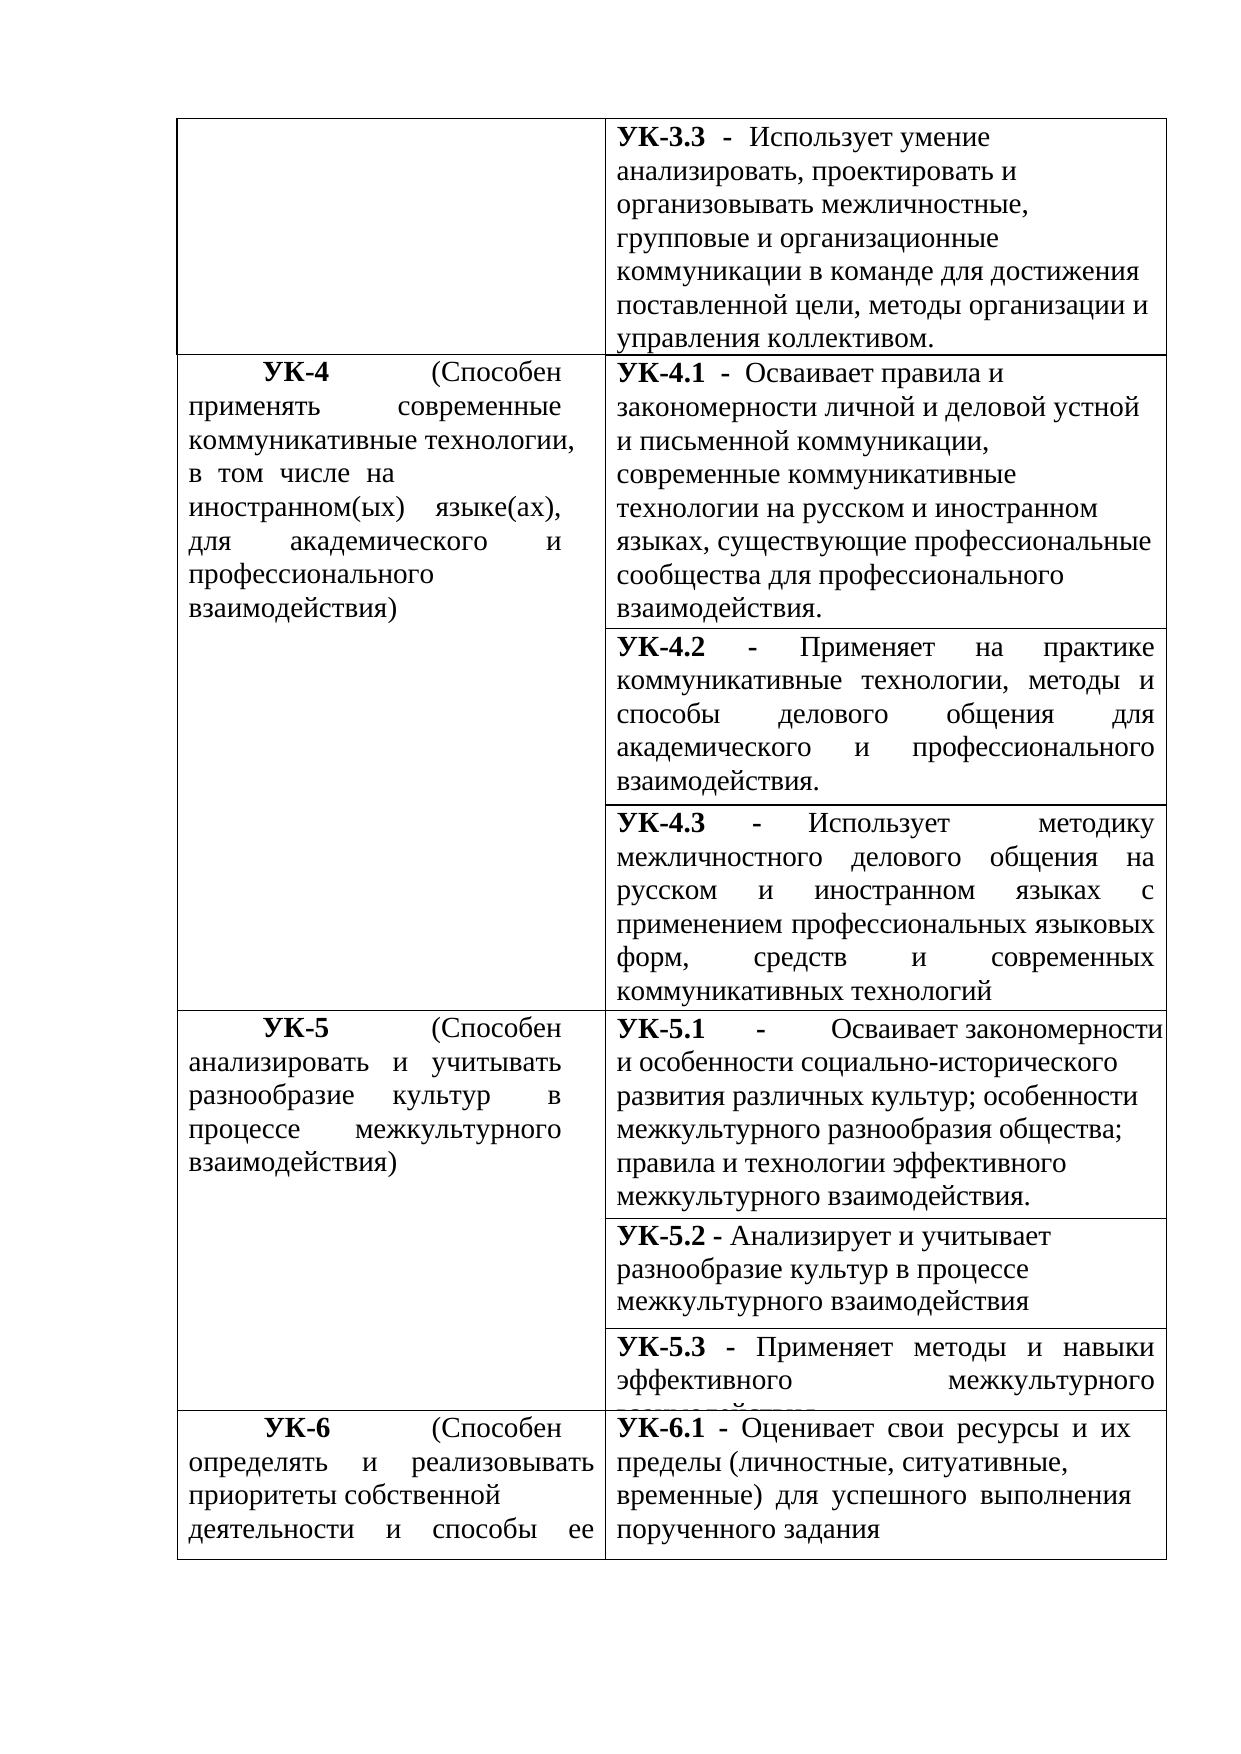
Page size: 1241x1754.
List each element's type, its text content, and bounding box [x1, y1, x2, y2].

table_cell [178, 119, 605, 354]
table_cell УК-4.1 - Осваивает правила и закономерности личной и деловой устной и письменной коммуникации, современные коммуникативные технологии на русском и иностранном языках, существующие профессиональные сообщества для профессионального взаимодействия. [606, 356, 1166, 628]
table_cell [178, 1411, 605, 1559]
table_cell УК-4.3 - Использует методику межличностного делового общения на русском и иностранном языках с применением профессиональных языковых форм, средств и современных коммуникативных технологий [606, 806, 1166, 1010]
table_cell УК-5 (Способен анализировать и учитывать разнообразие культур в процессе межкультурного взаимодействия) [178, 1011, 605, 1410]
table_cell УК-5.1 - Осваивает закономерности и особенности социально-исторического развития различных культур; особенности межкультурного разнообразия общества; правила и технологии эффективного межкультурного взаимодействия. [606, 1011, 1166, 1218]
table_cell УК-4 (Способен применять современные коммуникативные технологии, в том числе на иностранном(ых) языке(ах), для академического и профессионального взаимодействия) [178, 355, 605, 1010]
table_cell УК-5.2 - Анализирует и учитывает разнообразие культур в процессе межкультурного взаимодействия [606, 1219, 1166, 1328]
table_cell УК-4.2 - Применяет на практике коммуникативные технологии, методы и способы делового общения для академического и профессионального взаимодействия. [606, 629, 1166, 804]
table_cell УК-6.1 - Оценивает свои ресурсы и их пределы (личностные, ситуативные, временные) для успешного выполнения порученного задания [606, 1411, 1166, 1559]
table_cell УК-5.3 - Применяет методы и навыки эффективного межкультурного взаимодействия. [606, 1329, 1166, 1410]
table_cell УК-3.3 - Использует умение анализировать, проектировать и организовывать межличностные, групповые и организационные коммуникации в команде для достижения поставленной цели, методы организации и управления коллективом. [606, 119, 1166, 354]
